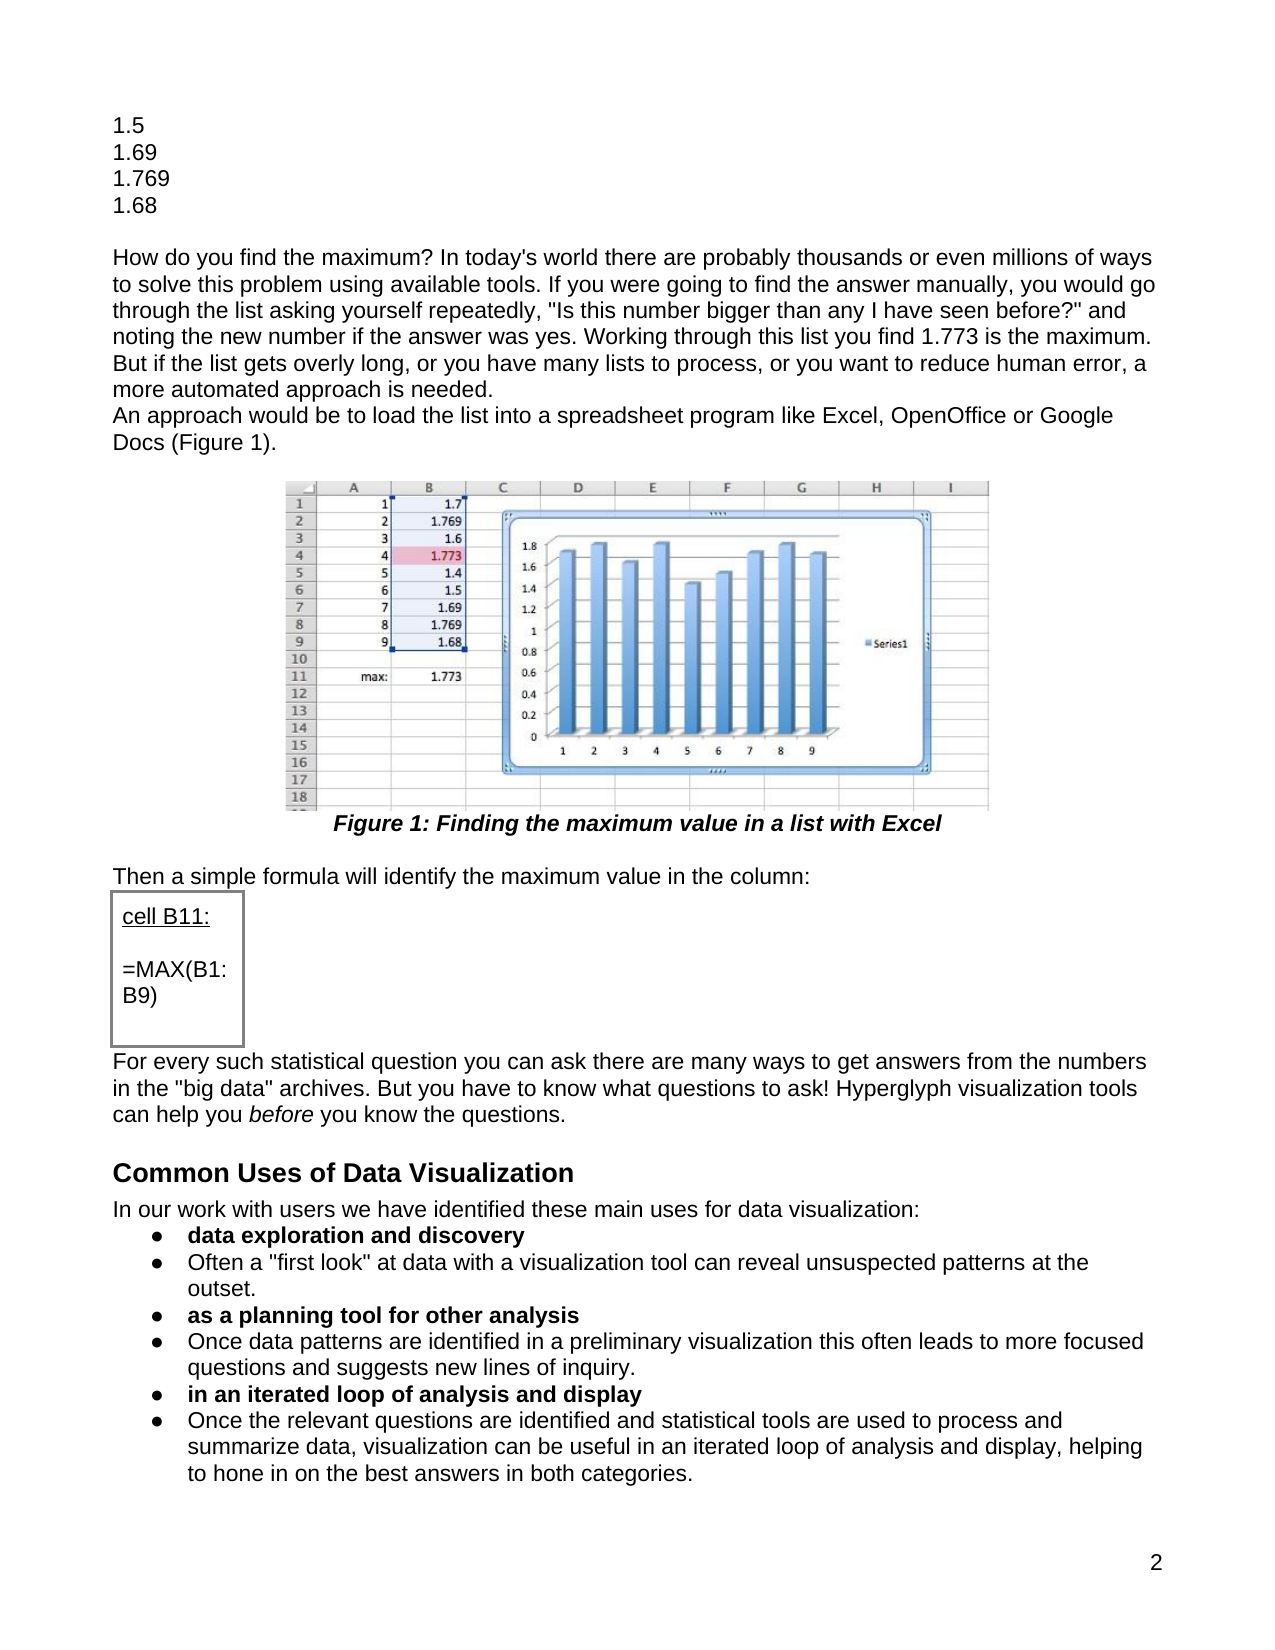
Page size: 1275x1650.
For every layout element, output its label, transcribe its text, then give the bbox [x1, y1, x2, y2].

list Often a "first look" at data with a visualization tool can reveal unsuspected patterns at the outset. [150, 1249, 1162, 1302]
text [112, 112, 1162, 218]
list as a planning tool for other analysis [150, 1302, 1162, 1328]
subtitle Common Uses of Data Visualization [112, 1157, 1162, 1188]
text Figure 1: Finding the maximum value in a list with Excel [112, 810, 1162, 837]
text An approach would be to load the list into a spreadsheet program like Excel, OpenOffice or Google Docs (Figure 1). [112, 402, 1162, 455]
text In our work with users we have identified these main uses for data visualization: [112, 1196, 1162, 1222]
picture [285, 481, 990, 811]
list Once the relevant questions are identified and statistical tools are used to process and summarize data, visualization can be useful in an iterated loop of analysis and display, helping to hone in on the best answers in both categories. [150, 1407, 1162, 1486]
table_header cell B11: =MAX(B1:B9) [113, 893, 242, 1045]
list data exploration and discovery [150, 1222, 1162, 1249]
list Once data patterns are identified in a preliminary visualization this often leads to more focused questions and suggests new lines of inquiry. [150, 1328, 1162, 1381]
text How do you find the maximum? In today's world there are probably thousands or even millions of ways to solve this problem using available tools. If you were going to find the answer manually, you would go through the list asking yourself repeatedly, "Is this number bigger than any I have seen before?" and noting the new number if the answer was yes. Working through this list you find 1.773 is the maximum. But if the list gets overly long, or you have many lists to process, or you want to reduce human error, a more automated approach is needed. [112, 244, 1162, 402]
text Then a simple formula will identify the maximum value in the column: [112, 863, 1162, 889]
list in an iterated loop of analysis and display [150, 1381, 1162, 1407]
text For every such statistical question you can ask there are many ways to get answers from the numbers in the "big data" archives. But you have to know what questions to ask! Hyperglyph visualization tools can help you before you know the questions. [112, 1048, 1162, 1127]
